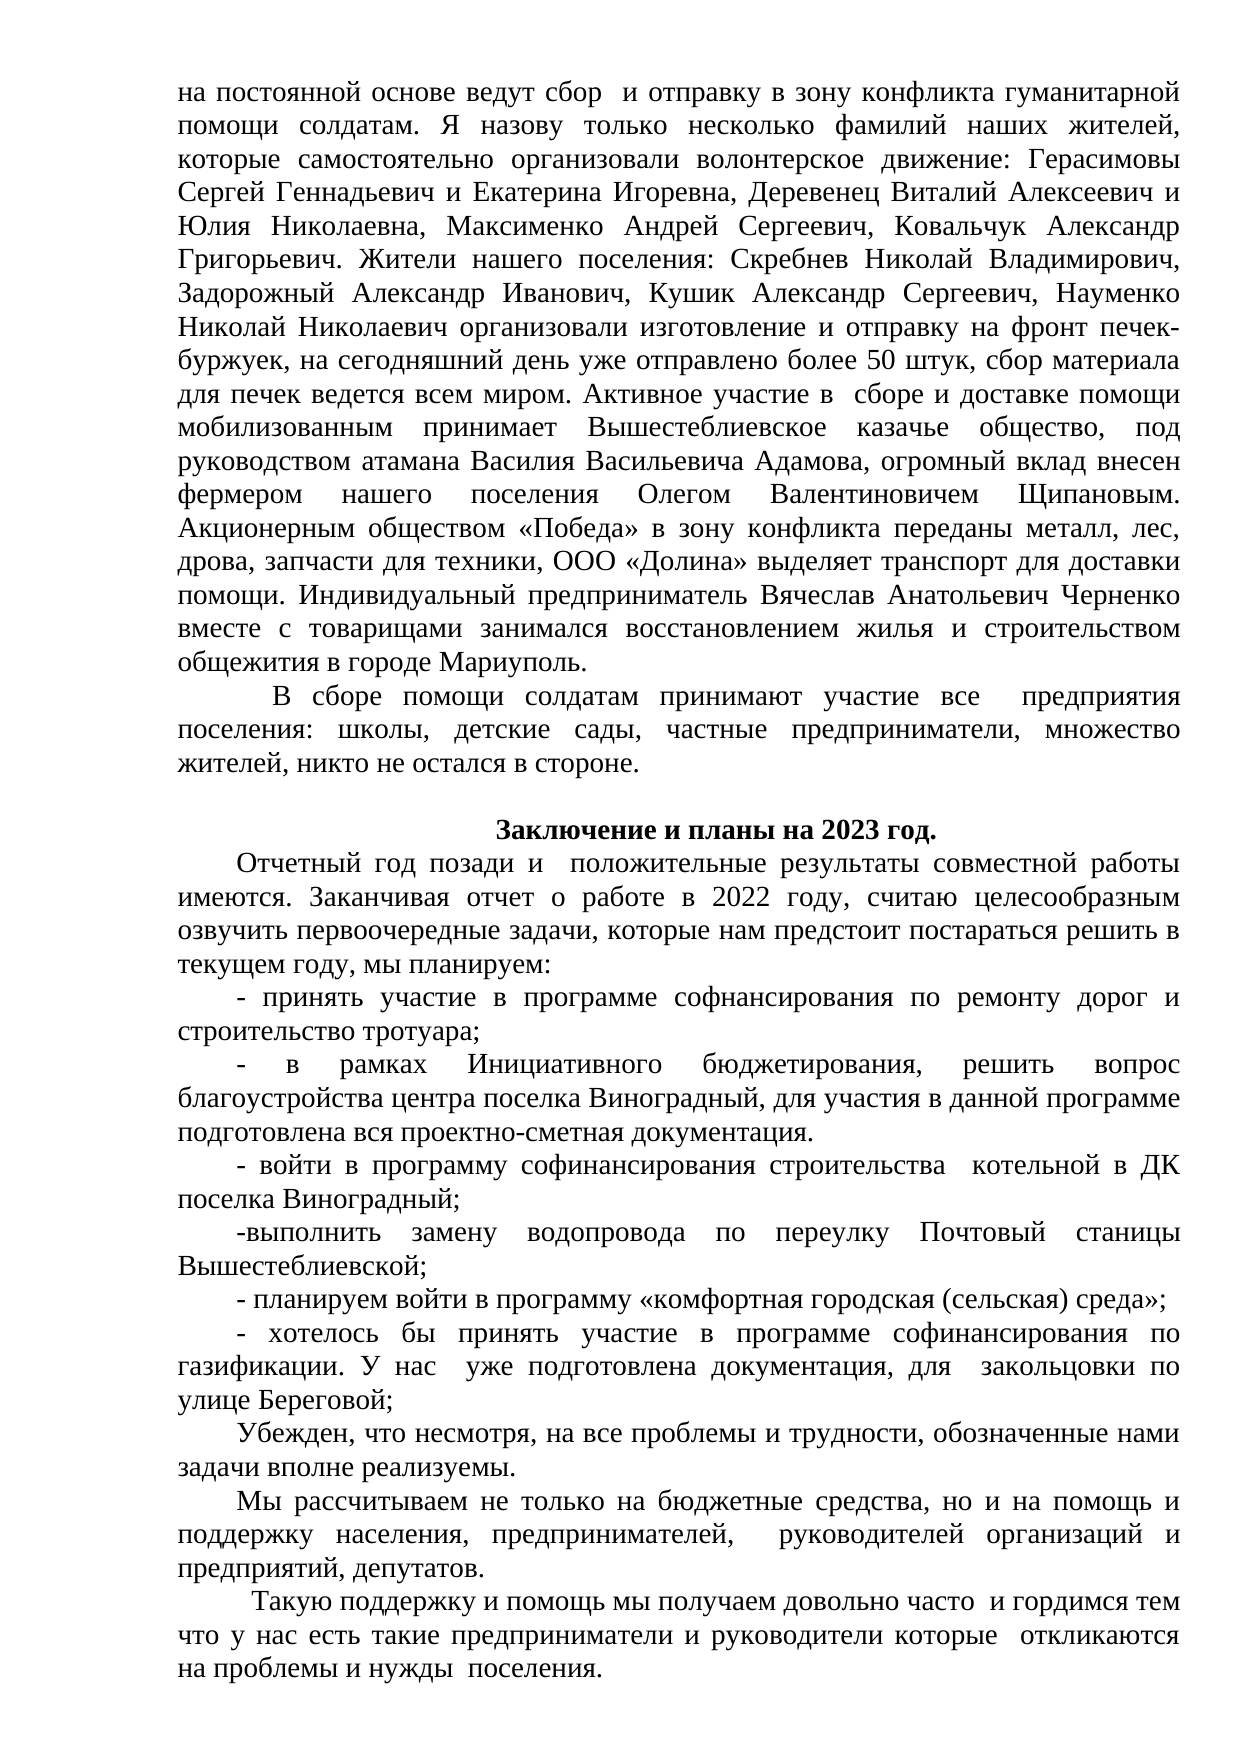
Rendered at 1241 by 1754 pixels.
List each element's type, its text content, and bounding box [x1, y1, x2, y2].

text Отчетный год позади и положительные результаты совместной работы имеются. Заканчивая отчет о работе в 2022 году, считаю целесообразным озвучить первоочередные задачи, которые нам предстоит постараться решить в текущем году, мы планируем: [177, 845, 1181, 979]
text Мы рассчитываем не только на бюджетные средства, но и на помощь и поддержку населения, предпринимателей, руководителей организаций и предприятий, депутатов. [177, 1483, 1181, 1583]
text - войти в программу софинансирования строительства котельной в ДК поселка Виноградный; [177, 1147, 1181, 1214]
text Убежден, что несмотря, на все проблемы и трудности, обозначенные нами задачи вполне реализуемы. [177, 1416, 1181, 1483]
text Заключение и планы на 2023 год. [177, 812, 1181, 845]
text -выполнить замену водопровода по переулку Почтовый станицы Вышестеблиевской; [177, 1214, 1181, 1281]
text - принять участие в программе софнансирования по ремонту дорог и строительство тротуара; [177, 979, 1181, 1047]
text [177, 74, 1181, 678]
text - планируем войти в программу «комфортная городская (сельская) среда»; [177, 1281, 1181, 1315]
text - в рамках Инициативного бюджетирования, решить вопрос благоустройства центра поселка Виноградный, для участия в данной программе подготовлена вся проектно-сметная документация. [177, 1047, 1181, 1147]
text Такую поддержку и помощь мы получаем довольно часто и гордимся тем что у нас есть такие предприниматели и руководители которые откликаются на проблемы и нужды поселения. [177, 1583, 1181, 1684]
text В сборе помощи солдатам принимают участие все предприятия поселения: школы, детские сады, частные предприниматели, множество жителей, никто не остался в стороне. [177, 678, 1181, 778]
text - хотелось бы принять участие в программе софинансирования по газификации. У нас уже подготовлена документация, для закольцовки по улице Береговой; [177, 1315, 1181, 1416]
